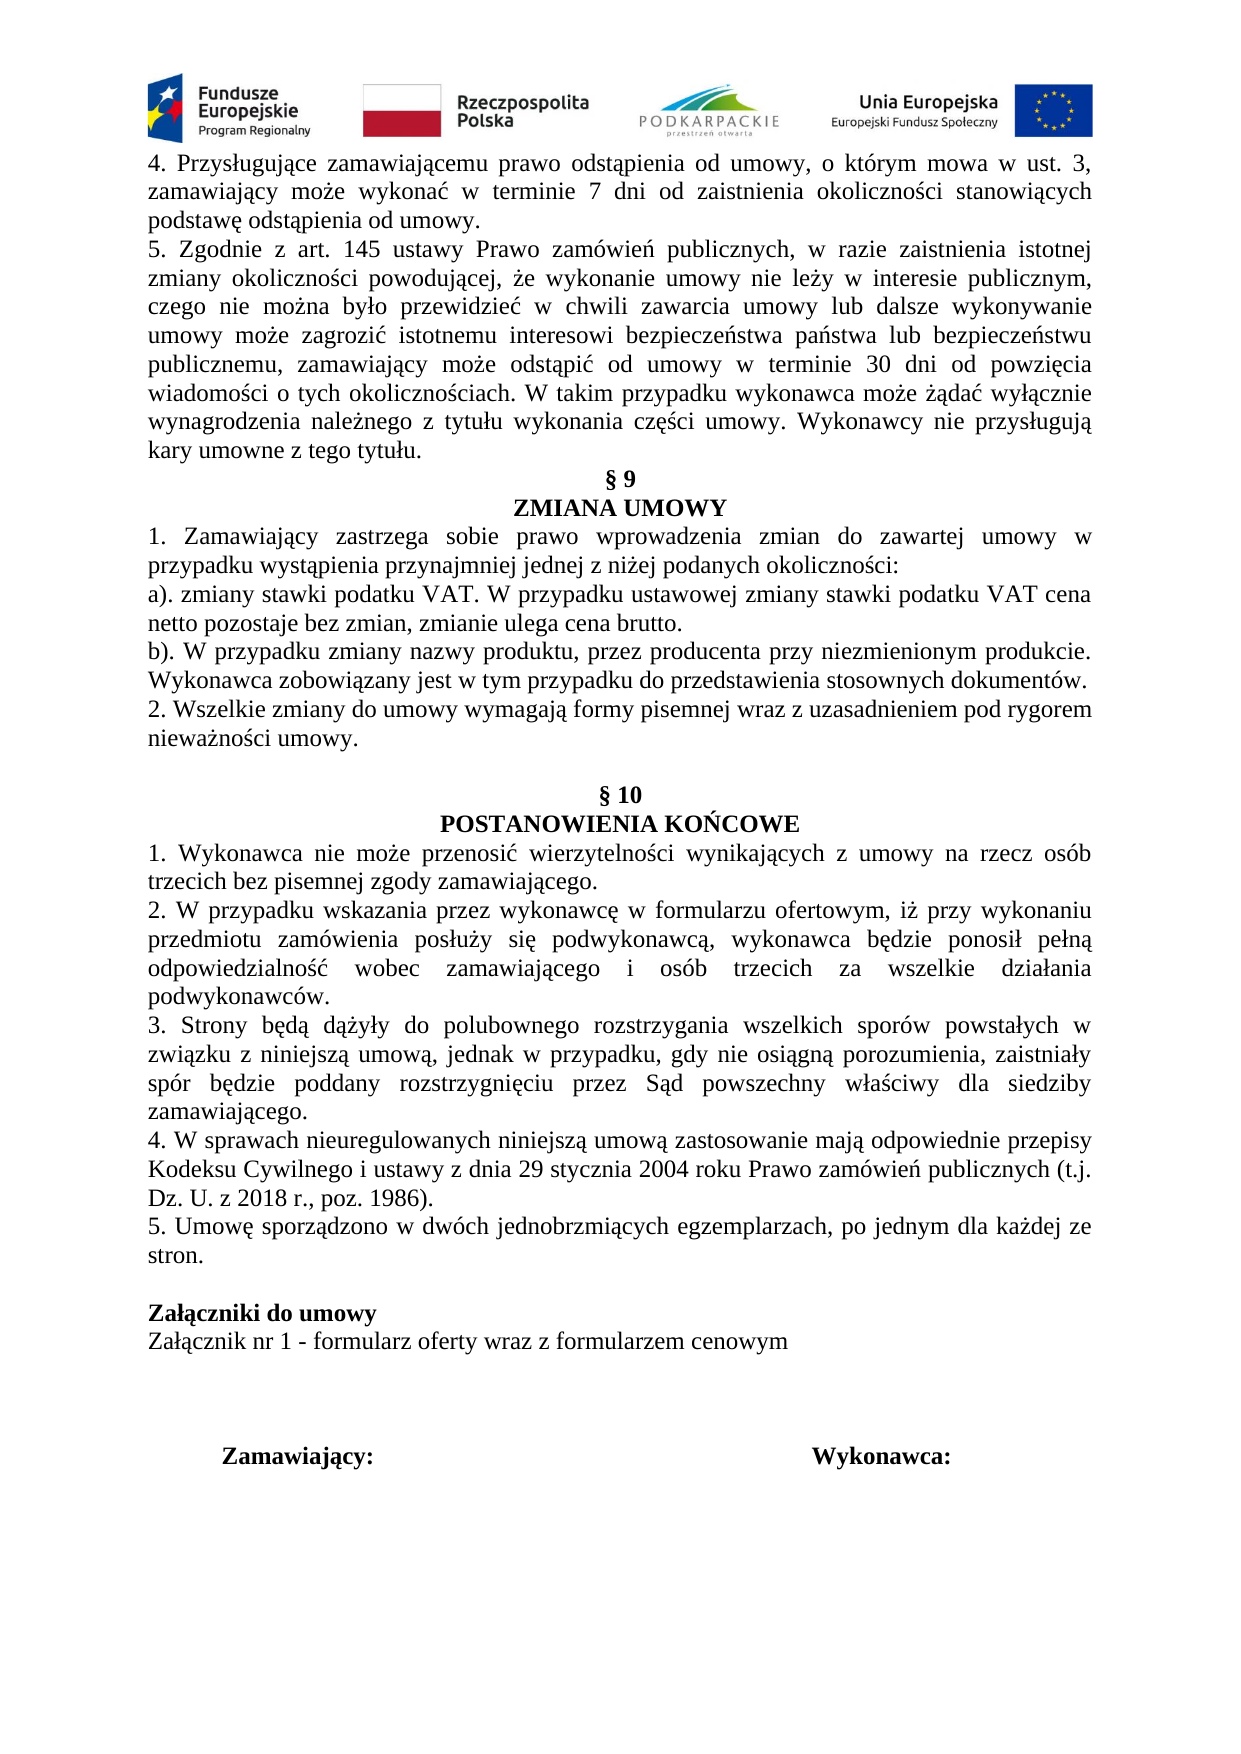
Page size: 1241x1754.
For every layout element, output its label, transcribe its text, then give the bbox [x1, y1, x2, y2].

text 4. W sprawach nieuregulowanych niniejszą umową zastosowanie mają odpowiednie przepisy Kodeksu Cywilnego i ustawy z dnia 29 stycznia 2004 roku Prawo zamówień publicznych (t.j. Dz. U. z 2018 r., poz. 1986). [148, 1125, 1093, 1211]
text 2. W przypadku wskazania przez wykonawcę w formularzu ofertowym, iż przy wykonaniu przedmiotu zamówienia posłuży się podwykonawcą, wykonawca będzie ponosił pełną odpowiedzialność wobec zamawiającego i osób trzecich za wszelkie działania podwykonawców. [148, 895, 1093, 1010]
text ZMIANA UMOWY [148, 493, 1093, 521]
text 1. Wykonawca nie może przenosić wierzytelności wynikających z umowy na rzecz osób trzecich bez pisemnej zgody zamawiającego. [148, 838, 1093, 895]
picture [147, 73, 1093, 143]
text 5. Umowę sporządzono w dwóch jednobrzmiących egzemplarzach, po jednym dla każdej ze stron. [148, 1211, 1093, 1269]
text 2. Wszelkie zmiany do umowy wymagają formy pisemnej wraz z uzasadnieniem pod rygorem nieważności umowy. [148, 694, 1093, 751]
text § 10 [148, 780, 1093, 809]
text POSTANOWIENIA KOŃCOWE [148, 809, 1093, 838]
text a). zmiany stawki podatku VAT. W przypadku ustawowej zmiany stawki podatku VAT cena netto pozostaje bez zmian, zmianie ulega cena brutto. [148, 579, 1093, 636]
text 1. Zamawiający zastrzega sobie prawo wprowadzenia zmian do zawartej umowy w przypadku wystąpienia przynajmniej jednej z niżej podanych okoliczności: [148, 521, 1093, 579]
text Zamawiający: Wykonawca: [148, 1441, 1093, 1470]
text 5. Zgodnie z art. 145 ustawy Prawo zamówień publicznych, w razie zaistnienia istotnej zmiany okoliczności powodującej, że wykonanie umowy nie leży w interesie publicznym, czego nie można było przewidzieć w chwili zawarcia umowy lub dalsze wykonywanie umowy może zagrozić istotnemu interesowi bezpieczeństwa państwa lub bezpieczeństwu publicznemu, zamawiający może odstąpić od umowy w terminie 30 dni od powzięcia wiadomości o tych okolicznościach. W takim przypadku wykonawca może żądać wyłącznie wynagrodzenia należnego z tytułu wykonania części umowy. Wykonawcy nie przysługują kary umowne z tego tytułu. [148, 234, 1093, 464]
text Załączniki do umowy [148, 1298, 1093, 1326]
text 3. Strony będą dążyły do polubownego rozstrzygania wszelkich sporów powstałych w związku z niniejszą umową, jednak w przypadku, gdy nie osiągną porozumienia, zaistniały spór będzie poddany rozstrzygnięciu przez Sąd powszechny właściwy dla siedziby zamawiającego. [148, 1010, 1093, 1125]
text 4. Przysługujące zamawiającemu prawo odstąpienia od umowy, o którym mowa w ust. 3, zamawiający może wykonać w terminie 7 dni od zaistnienia okoliczności stanowiących podstawę odstąpienia od umowy. [148, 148, 1093, 234]
text § 9 [148, 464, 1093, 493]
text Załącznik nr 1 - formularz oferty wraz z formularzem cenowym [148, 1326, 1093, 1355]
text b). W przypadku zmiany nazwy produktu, przez producenta przy niezmienionym produkcie. Wykonawca zobowiązany jest w tym przypadku do przedstawienia stosownych dokumentów. [148, 636, 1093, 694]
